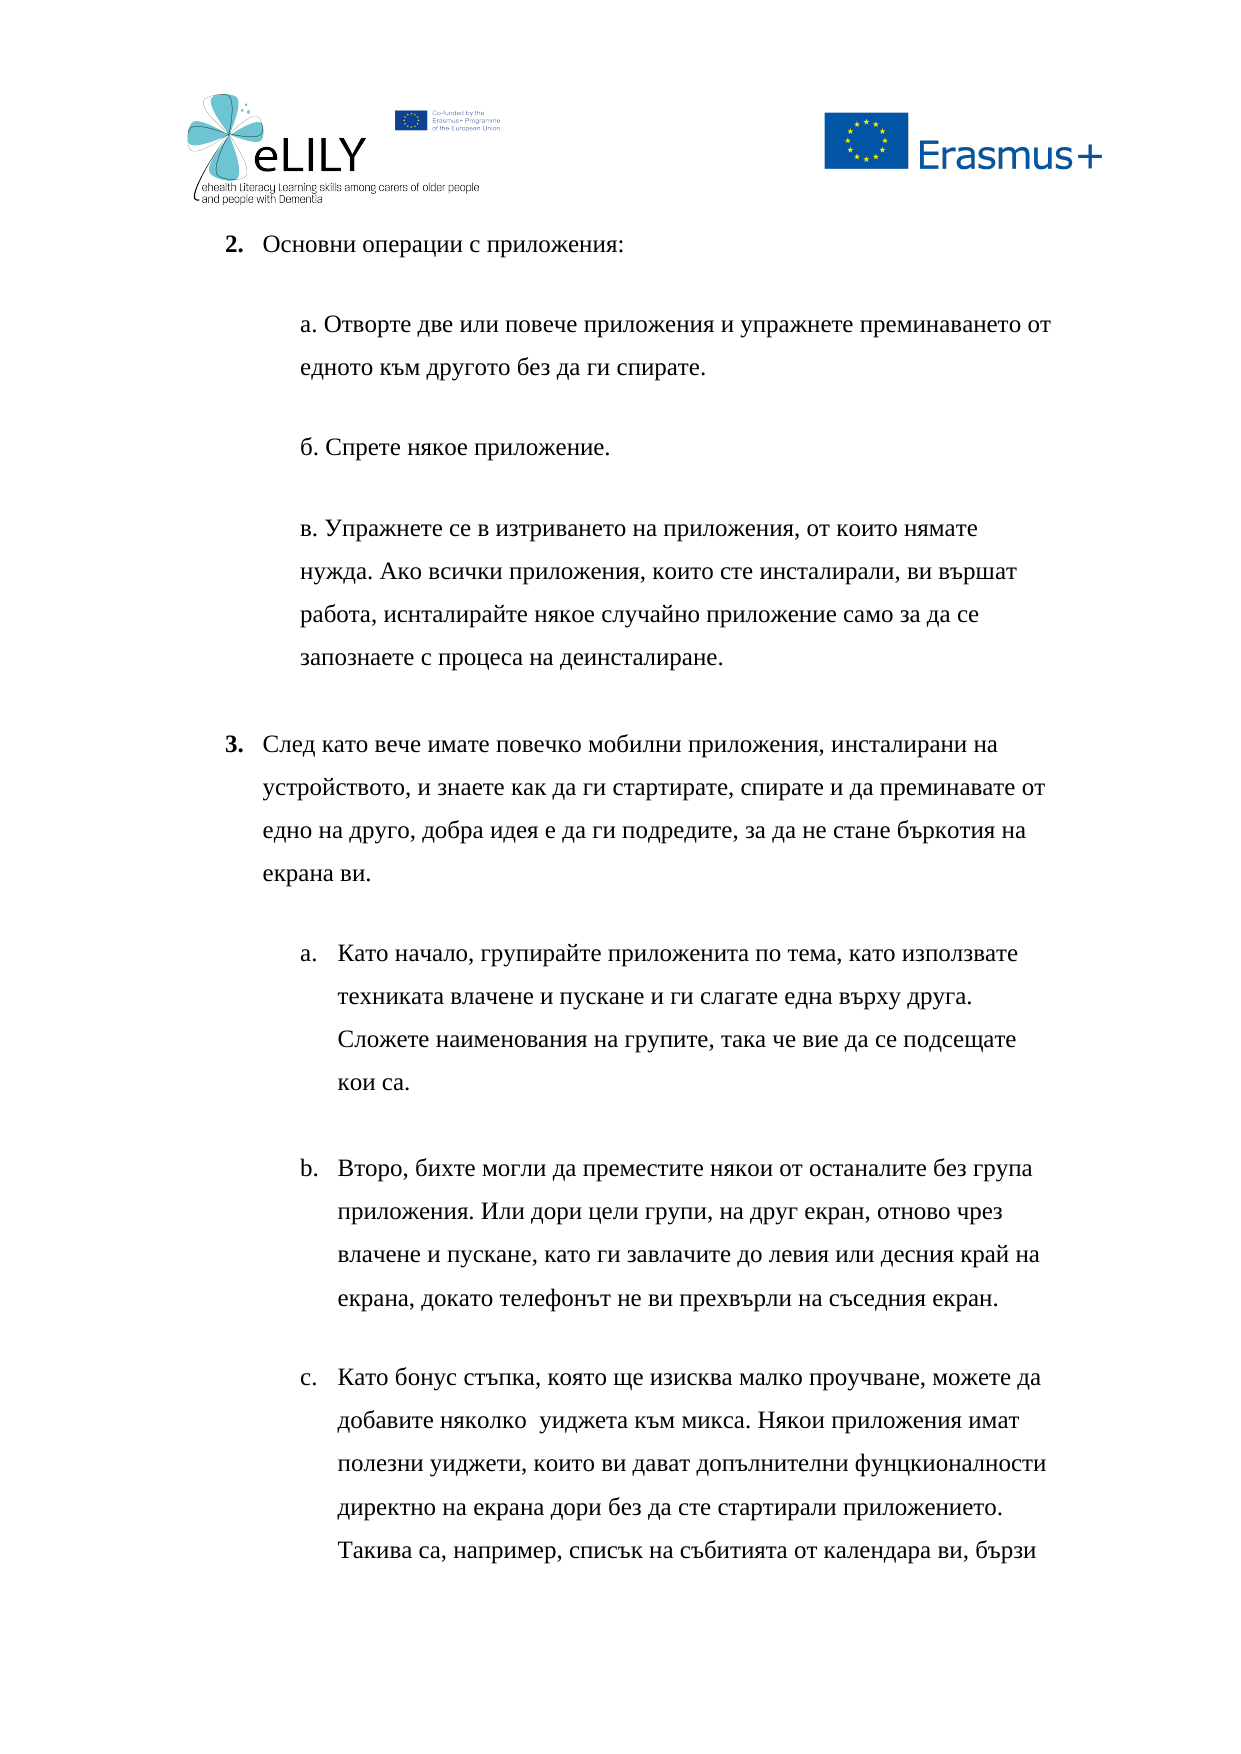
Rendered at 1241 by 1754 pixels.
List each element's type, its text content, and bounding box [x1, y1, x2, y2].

list Основни операции с приложения: [225, 229, 1053, 296]
picture [808, 96, 1118, 185]
text в. Упражнете се в изтриването на приложения, от които нямате нужда. Ако всички приложения, които сте инсталирали, ви вършат работа, иснталирайте някое случайно приложение само за да се запознаете с процеса на деинсталиране. [300, 513, 1053, 671]
text б. Спрете някое приложение. [300, 432, 1053, 461]
list Второ, бихте могли да преместите някои от останалите без група приложения. Или дори цели групи, на друг екран, отново чрез влачене и пускане, като ги завлачите до левия или десния край на екрана, докато телефонът не ви прехвърли на съседния екран. [300, 1153, 1053, 1349]
picture [187, 94, 500, 206]
list След като вече имате повечко мобилни приложения, инсталирани на устройството, и знаете как да ги стартирате, спирате и да преминавате от едно на друго, добра идея е да ги подредите, за да не стане бъркотия на екрана ви. [225, 729, 1053, 925]
list Като начало, групирайте приложенита по тема, като използвате техниката влачене и пускане и ги слагате една върху друга. Сложете наименования на групите, така че вие да се подсещате кои са. [300, 938, 1053, 1096]
text а. Отворте две или повече приложения и упражнете преминаването от едното към другото без да ги спирате. [300, 309, 1053, 419]
